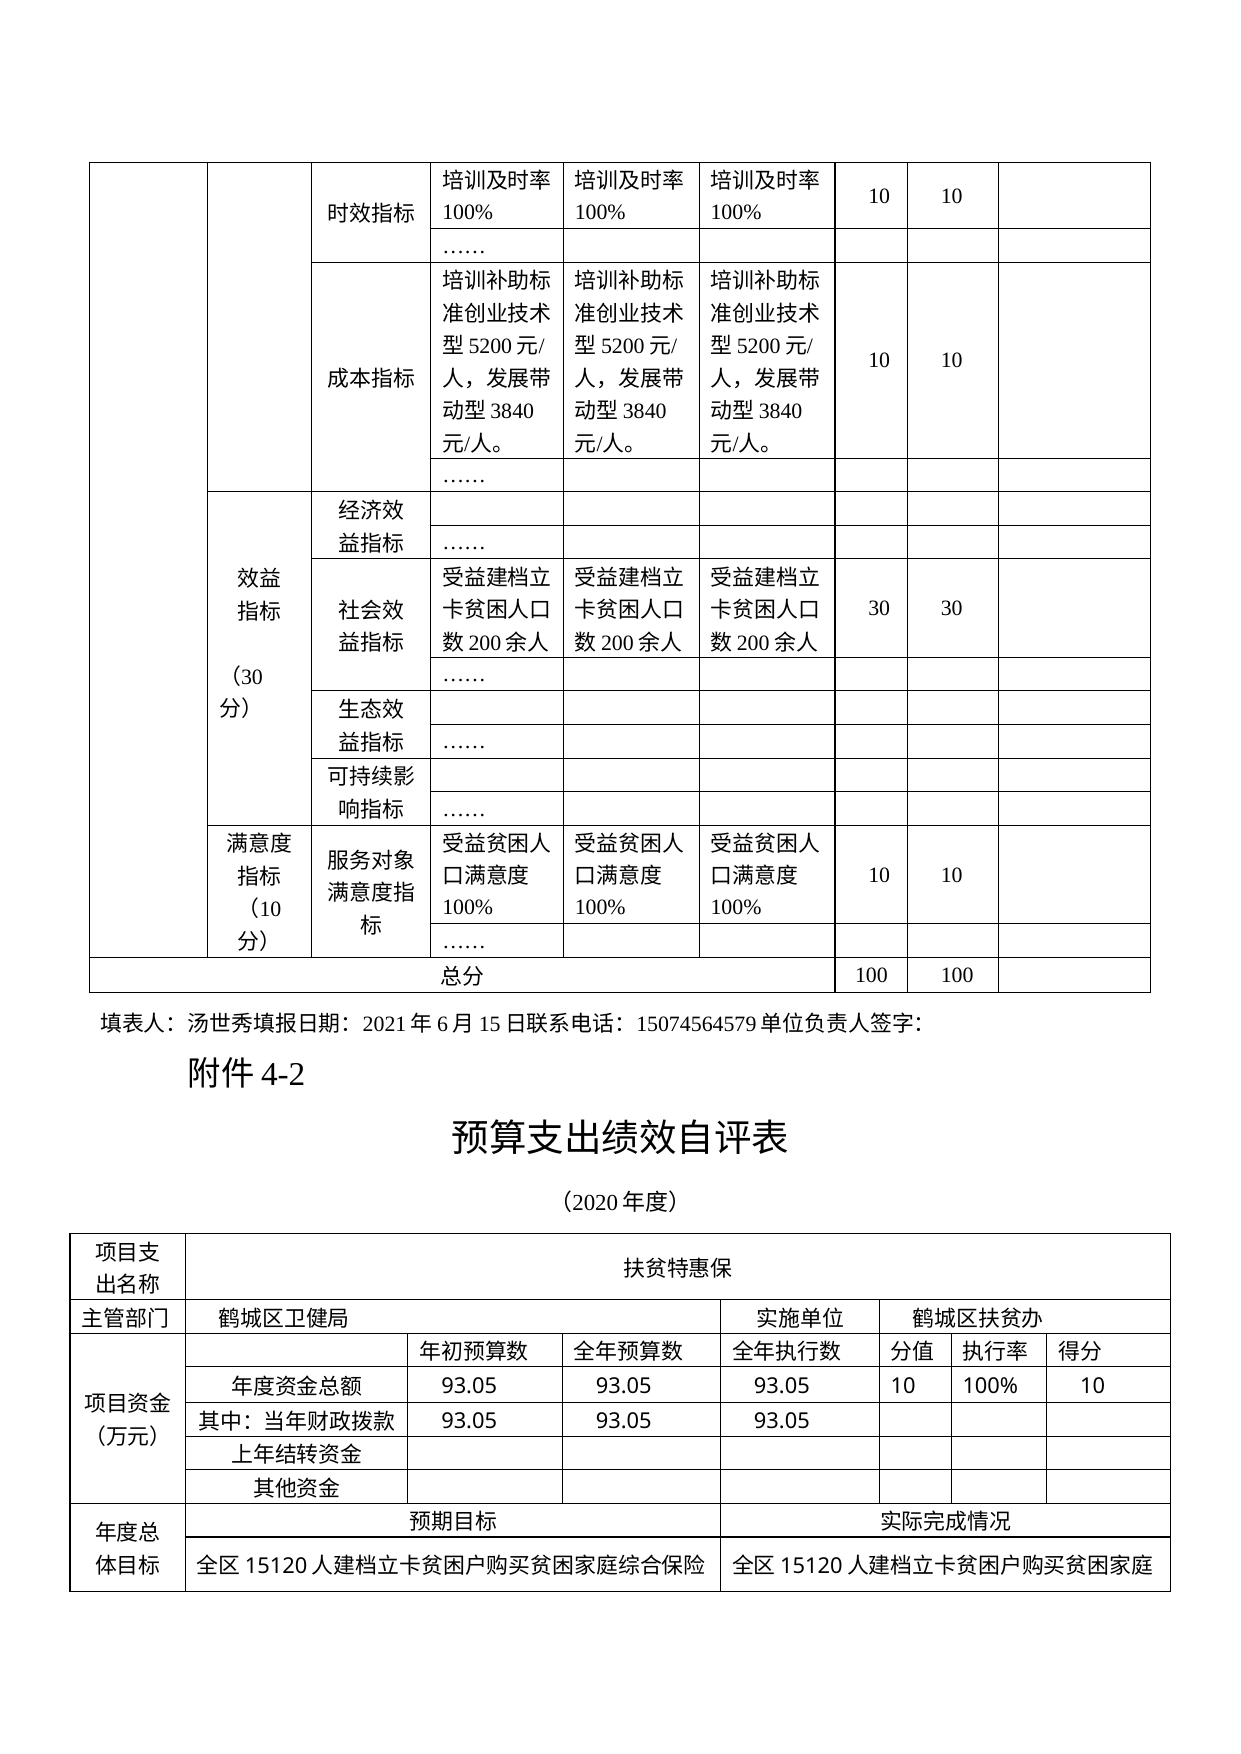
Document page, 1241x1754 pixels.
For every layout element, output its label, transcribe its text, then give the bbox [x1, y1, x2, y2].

table_cell 10 [908, 263, 998, 458]
table_cell 受益建档立卡贫困人口数200余人 [700, 559, 834, 657]
table_cell [721, 1470, 879, 1503]
table_cell 生态效 益指标 [312, 691, 430, 757]
table_cell [836, 924, 907, 957]
table_cell 100 [908, 958, 998, 992]
table_cell 鹤城区扶贫办 [880, 1300, 1170, 1333]
table_cell [564, 658, 699, 690]
table_cell 成本指标 [312, 263, 430, 491]
table_cell [999, 958, 1150, 992]
table_cell 93.05 [721, 1367, 879, 1402]
table_cell [836, 792, 907, 824]
table_cell [564, 492, 699, 525]
table_cell [999, 924, 1150, 957]
table_cell 其他资金 [186, 1470, 407, 1503]
table_cell 培训及时率100% [431, 163, 563, 228]
table_cell [700, 492, 834, 525]
table_cell 受益贫困人口满意度100% [700, 826, 834, 923]
table_cell [880, 1403, 951, 1436]
table_cell 年度资金总额 [186, 1367, 407, 1402]
table_cell [999, 459, 1150, 491]
table_cell [908, 526, 998, 558]
table_cell [880, 1470, 951, 1503]
table_cell [700, 691, 834, 724]
table_cell 100 [836, 958, 907, 992]
table_cell [700, 725, 834, 757]
table_cell [564, 759, 699, 791]
table_cell 分值 [880, 1334, 951, 1366]
table_cell [999, 263, 1150, 458]
table_cell …… [431, 459, 563, 491]
table_cell [999, 826, 1150, 923]
table_cell [952, 1437, 1046, 1469]
table_cell [563, 1437, 720, 1469]
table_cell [186, 1538, 720, 1591]
table_cell 受益贫困人口满意度100% [431, 826, 563, 923]
table_cell [999, 725, 1150, 757]
table_cell [952, 1403, 1046, 1436]
table_cell 10 [836, 826, 907, 923]
table_cell 满意度 指标 （10分） [208, 826, 311, 957]
table_cell [952, 1470, 1046, 1503]
table_cell 10 [880, 1367, 951, 1402]
table_cell [908, 459, 998, 491]
table_cell 93.05 [563, 1367, 720, 1402]
table_cell 效益 指标 （30分） [208, 492, 311, 824]
table_cell [700, 924, 834, 957]
table_cell [880, 1437, 951, 1469]
table_cell [836, 759, 907, 791]
table_cell [836, 526, 907, 558]
table_cell [700, 792, 834, 824]
table_cell 受益贫困人口满意度100% [564, 826, 699, 923]
table_cell [564, 725, 699, 757]
table_cell [564, 229, 699, 262]
table_cell [431, 759, 563, 791]
table_cell 培训补助标准创业技术型5200元/人，发展带动型3840元/人。 [431, 263, 563, 458]
table_cell [700, 658, 834, 690]
table_cell 年度总 体目标 [71, 1504, 185, 1591]
table_cell 培训补助标准创业技术型5200元/人，发展带动型3840元/人。 [564, 263, 699, 458]
table_cell 执行率 [952, 1334, 1046, 1366]
table_cell [431, 691, 563, 724]
text 附件4-2 [187, 1038, 1053, 1103]
table_cell [908, 725, 998, 757]
table_cell 受益建档立卡贫困人口数200余人 [564, 559, 699, 657]
table_cell 鹤城区卫健局 [186, 1300, 720, 1333]
table_cell 经济效 益指标 [312, 492, 430, 558]
table_cell [721, 1437, 879, 1469]
table_cell [700, 229, 834, 262]
table_cell 30 [836, 559, 907, 657]
table_cell [1047, 1403, 1170, 1436]
table_cell 其中：当年财政拨款 [186, 1403, 407, 1436]
table_cell [999, 658, 1150, 690]
table_cell 总分 [90, 958, 834, 992]
table_cell [908, 924, 998, 957]
table_cell 实施单位 [721, 1300, 879, 1333]
table_cell [908, 492, 998, 525]
table_cell （2020年度） [70, 1168, 1170, 1233]
table_cell [908, 792, 998, 824]
table_cell …… [431, 229, 563, 262]
table_cell [1047, 1437, 1170, 1469]
table_cell [564, 792, 699, 824]
table_cell [408, 1437, 562, 1469]
table_cell 时效指标 [312, 163, 430, 262]
table_cell [908, 229, 998, 262]
table_cell …… [431, 792, 563, 824]
table_cell 10 [836, 163, 907, 228]
table_cell [700, 459, 834, 491]
table_header 预算支出绩效自评表 [70, 1103, 1170, 1168]
table_cell 10 [908, 826, 998, 923]
table_cell …… [431, 725, 563, 757]
table_cell 93.05 [563, 1403, 720, 1436]
table_cell [999, 163, 1150, 228]
table_cell 30 [908, 559, 998, 657]
table_cell [186, 1334, 407, 1366]
table_cell [564, 924, 699, 957]
table_cell 得分 [1047, 1334, 1170, 1366]
table_cell [700, 526, 834, 558]
table_cell [999, 526, 1150, 558]
table_cell 100% [952, 1367, 1046, 1402]
table_cell [908, 691, 998, 724]
table_cell 93.05 [408, 1367, 562, 1402]
table_cell [999, 792, 1150, 824]
table_cell 服务对象满意度指标 [312, 826, 430, 957]
table_cell 全年预算数 [563, 1334, 720, 1366]
table_cell [431, 492, 563, 525]
table_cell 93.05 [408, 1403, 562, 1436]
table_cell [999, 229, 1150, 262]
table_cell 主管部门 [71, 1300, 185, 1333]
table_cell 社会效 益指标 [312, 559, 430, 690]
table_cell [1047, 1470, 1170, 1503]
table_cell [408, 1470, 562, 1503]
table_cell 上年结转资金 [186, 1437, 407, 1469]
table_cell 受益建档立卡贫困人口数200余人 [431, 559, 563, 657]
table_cell …… [431, 658, 563, 690]
table_cell 项目资金 （万元） [71, 1334, 185, 1503]
table_cell 实际完成情况 [721, 1504, 1170, 1536]
table_cell 全年执行数 [721, 1334, 879, 1366]
table_cell 93.05 [721, 1403, 879, 1436]
table_cell 预期目标 [186, 1504, 720, 1536]
table_cell 培训及时率100% [700, 163, 834, 228]
table_cell [908, 658, 998, 690]
table_cell [836, 725, 907, 757]
table_cell 培训及时率100% [564, 163, 699, 228]
table_cell 培训补助标准创业技术型5200元/人，发展带动型3840元/人。 [700, 263, 834, 458]
table_cell [836, 492, 907, 525]
table_cell 10 [1047, 1367, 1170, 1402]
table_cell [999, 691, 1150, 724]
table_cell 项目支 出名称 [71, 1234, 185, 1299]
table_cell [564, 691, 699, 724]
table_cell …… [431, 526, 563, 558]
table_cell …… [431, 924, 563, 957]
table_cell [721, 1538, 1170, 1591]
table_cell 可持续影响指标 [312, 759, 430, 824]
table_cell [999, 759, 1150, 791]
table_cell [836, 459, 907, 491]
table_cell [999, 559, 1150, 657]
table_cell [999, 492, 1150, 525]
table_cell [700, 759, 834, 791]
table_cell 10 [836, 263, 907, 458]
table_cell 年初预算数 [408, 1334, 562, 1366]
table_cell 扶贫特惠保 [186, 1234, 1170, 1299]
table_cell 10 [908, 163, 998, 228]
table_cell [836, 691, 907, 724]
table_cell [564, 459, 699, 491]
table_cell [836, 658, 907, 690]
table_cell [564, 526, 699, 558]
table_cell [836, 229, 907, 262]
text 填表人：汤世秀填报日期：2021年6月15日联系电话：15074564579单位负责人签字： [100, 1006, 1053, 1038]
table_cell [563, 1470, 720, 1503]
table_cell [908, 759, 998, 791]
